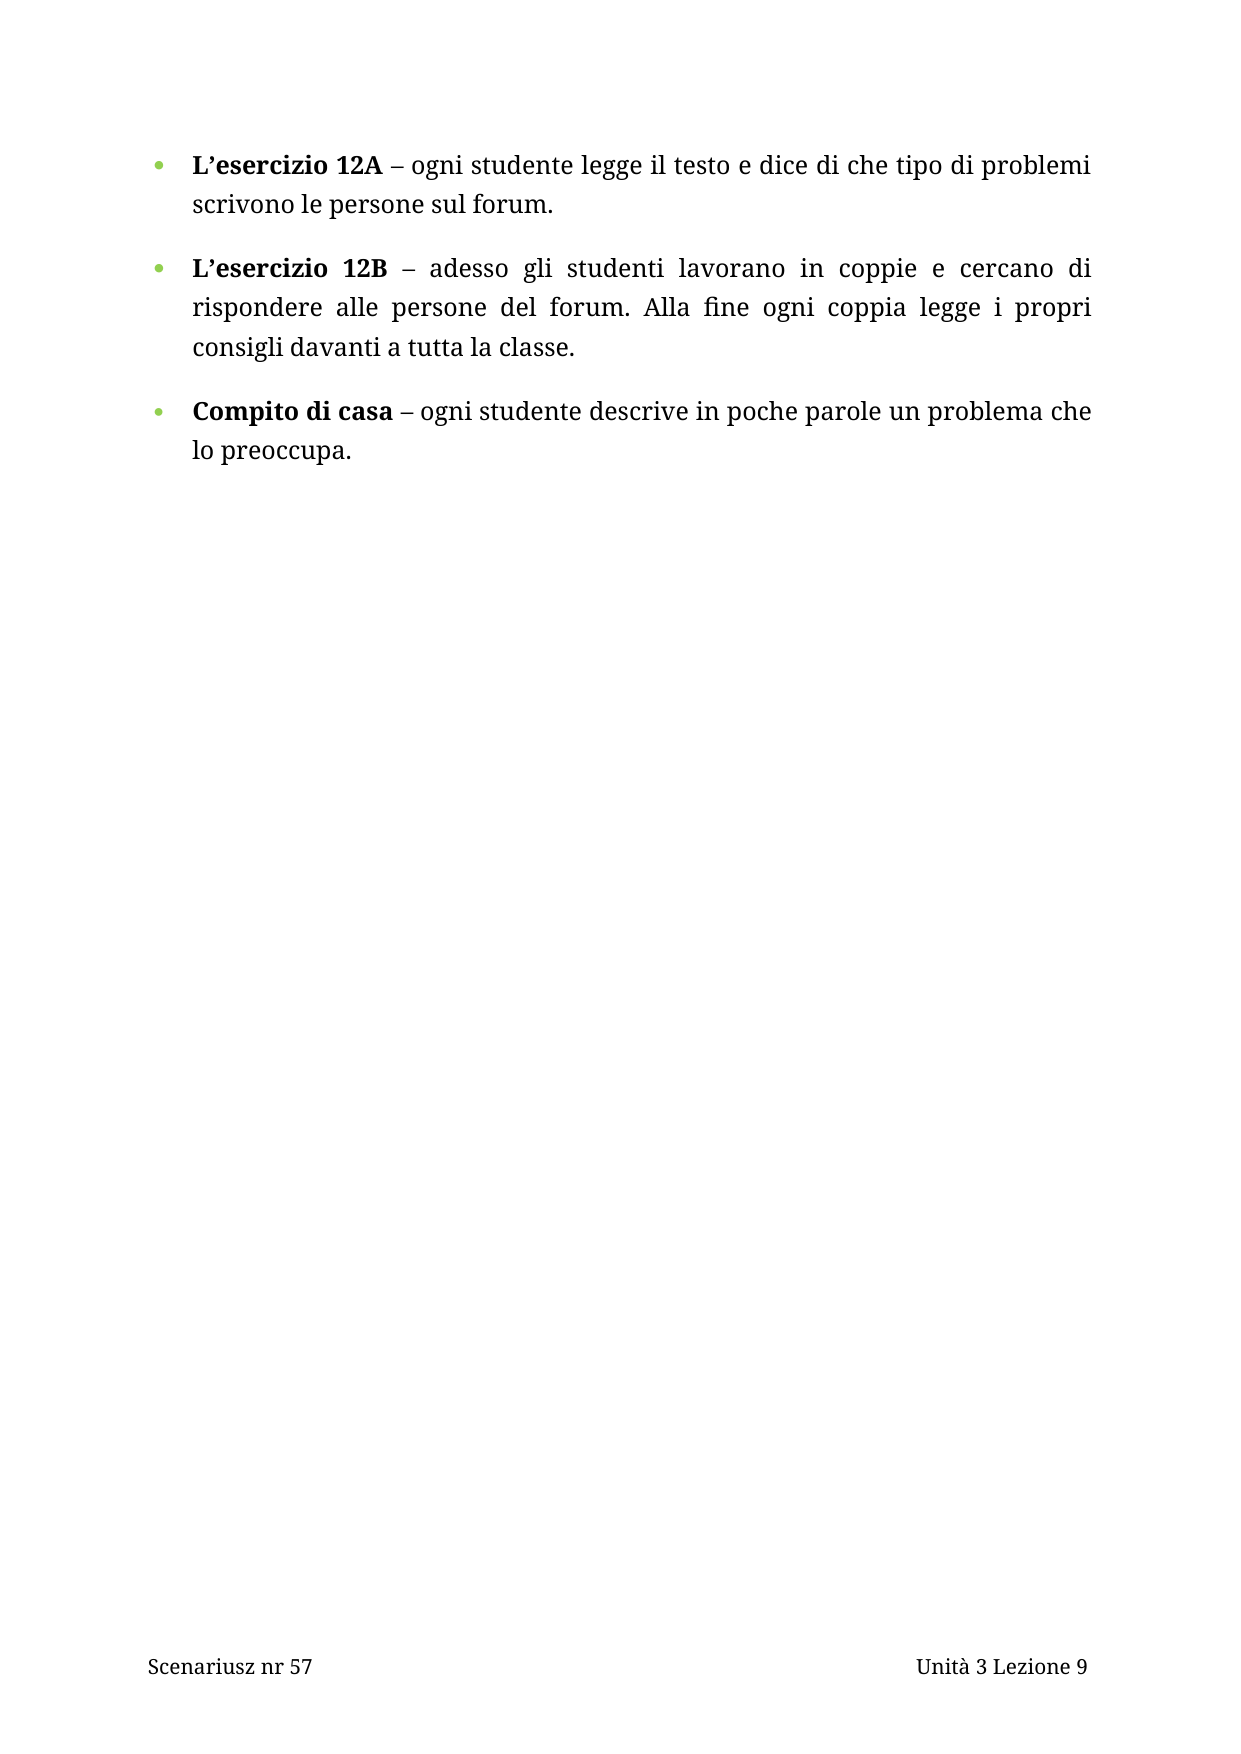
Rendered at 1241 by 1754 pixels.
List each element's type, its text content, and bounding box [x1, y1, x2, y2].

list L’esercizio 12B – adesso gli studenti lavorano in coppie e cercano di rispondere alle persone del forum. Alla fine ogni coppia legge i propri consigli davanti a tutta la classe. [154, 251, 1093, 363]
list L’esercizio 12A – ogni studente legge il testo e dice di che tipo di problemi scrivono le persone sul forum. [154, 148, 1093, 221]
list Compito di casa – ogni studente descrive in poche parole un problema che lo preoccupa. [154, 393, 1093, 467]
